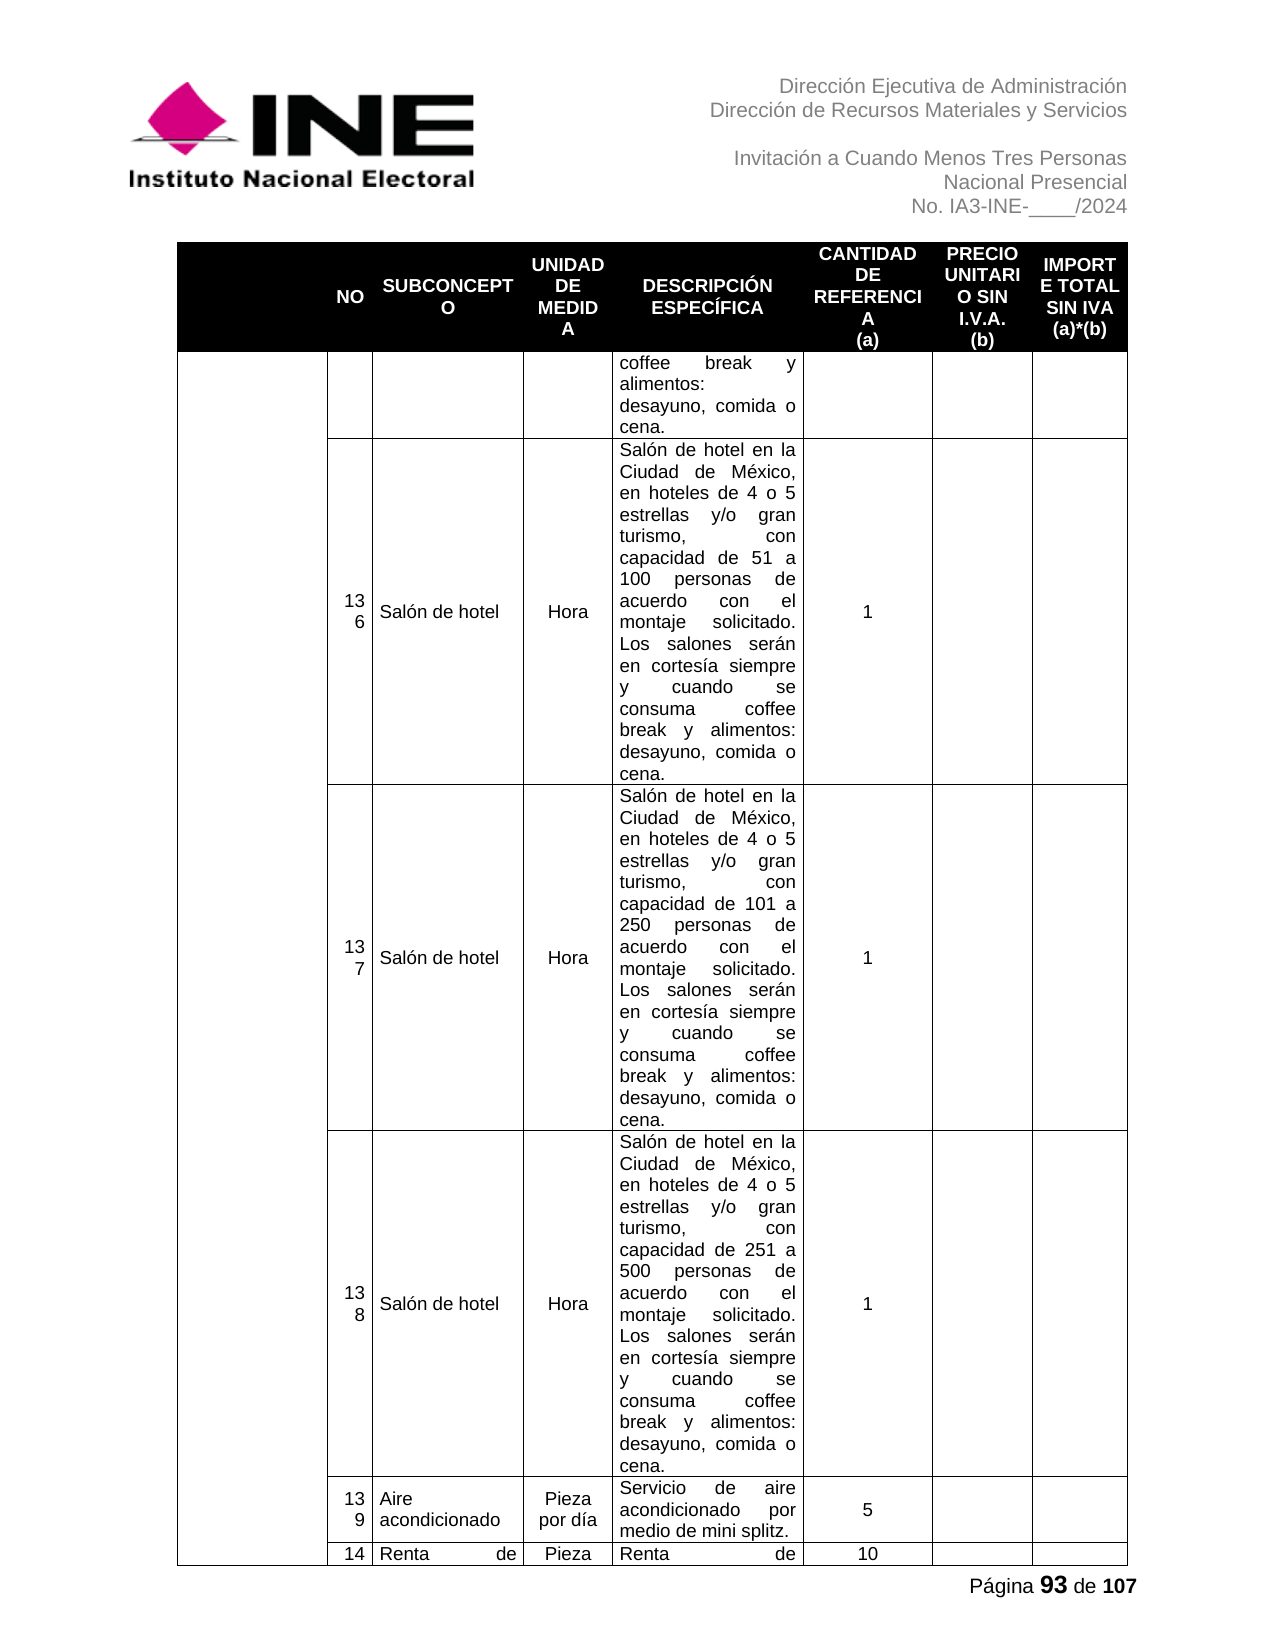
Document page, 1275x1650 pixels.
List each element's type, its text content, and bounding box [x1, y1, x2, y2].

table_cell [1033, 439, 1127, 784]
table_header NO [328, 243, 372, 351]
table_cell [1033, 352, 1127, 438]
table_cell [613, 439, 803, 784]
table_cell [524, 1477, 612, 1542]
table_header SUBCONCEPTO [373, 243, 523, 351]
picture [129, 82, 474, 187]
table_header CANTIDAD DE REFERENCIA (a) [804, 243, 932, 351]
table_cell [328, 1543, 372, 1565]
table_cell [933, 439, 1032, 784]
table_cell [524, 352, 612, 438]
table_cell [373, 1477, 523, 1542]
table_header UNIDAD DE MEDIDA [524, 243, 612, 351]
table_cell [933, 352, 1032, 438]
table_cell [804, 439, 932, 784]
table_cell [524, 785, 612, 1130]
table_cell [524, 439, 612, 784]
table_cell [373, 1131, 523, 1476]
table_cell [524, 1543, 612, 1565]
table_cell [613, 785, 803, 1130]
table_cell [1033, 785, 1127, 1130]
table_header IMPORTE TOTAL SIN IVA (a)*(b) [1033, 243, 1127, 351]
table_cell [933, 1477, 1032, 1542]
table_header DESCRIPCIÓN ESPECÍFICA [613, 243, 803, 351]
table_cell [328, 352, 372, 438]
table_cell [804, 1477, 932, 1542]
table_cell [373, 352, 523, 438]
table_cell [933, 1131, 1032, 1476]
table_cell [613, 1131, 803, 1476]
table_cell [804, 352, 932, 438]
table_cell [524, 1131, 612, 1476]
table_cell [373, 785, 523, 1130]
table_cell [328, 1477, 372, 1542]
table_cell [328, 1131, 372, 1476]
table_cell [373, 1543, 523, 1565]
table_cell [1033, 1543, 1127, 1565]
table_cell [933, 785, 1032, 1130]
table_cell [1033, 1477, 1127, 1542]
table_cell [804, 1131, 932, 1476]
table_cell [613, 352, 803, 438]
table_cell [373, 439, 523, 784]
table_header PRECIO UNITARIO SIN I.V.A. (b) [933, 243, 1032, 351]
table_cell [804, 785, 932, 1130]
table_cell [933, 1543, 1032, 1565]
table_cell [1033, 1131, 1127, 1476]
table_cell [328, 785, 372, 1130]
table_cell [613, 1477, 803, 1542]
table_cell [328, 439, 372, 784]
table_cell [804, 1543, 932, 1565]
table_header [177, 242, 327, 351]
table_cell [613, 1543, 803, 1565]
